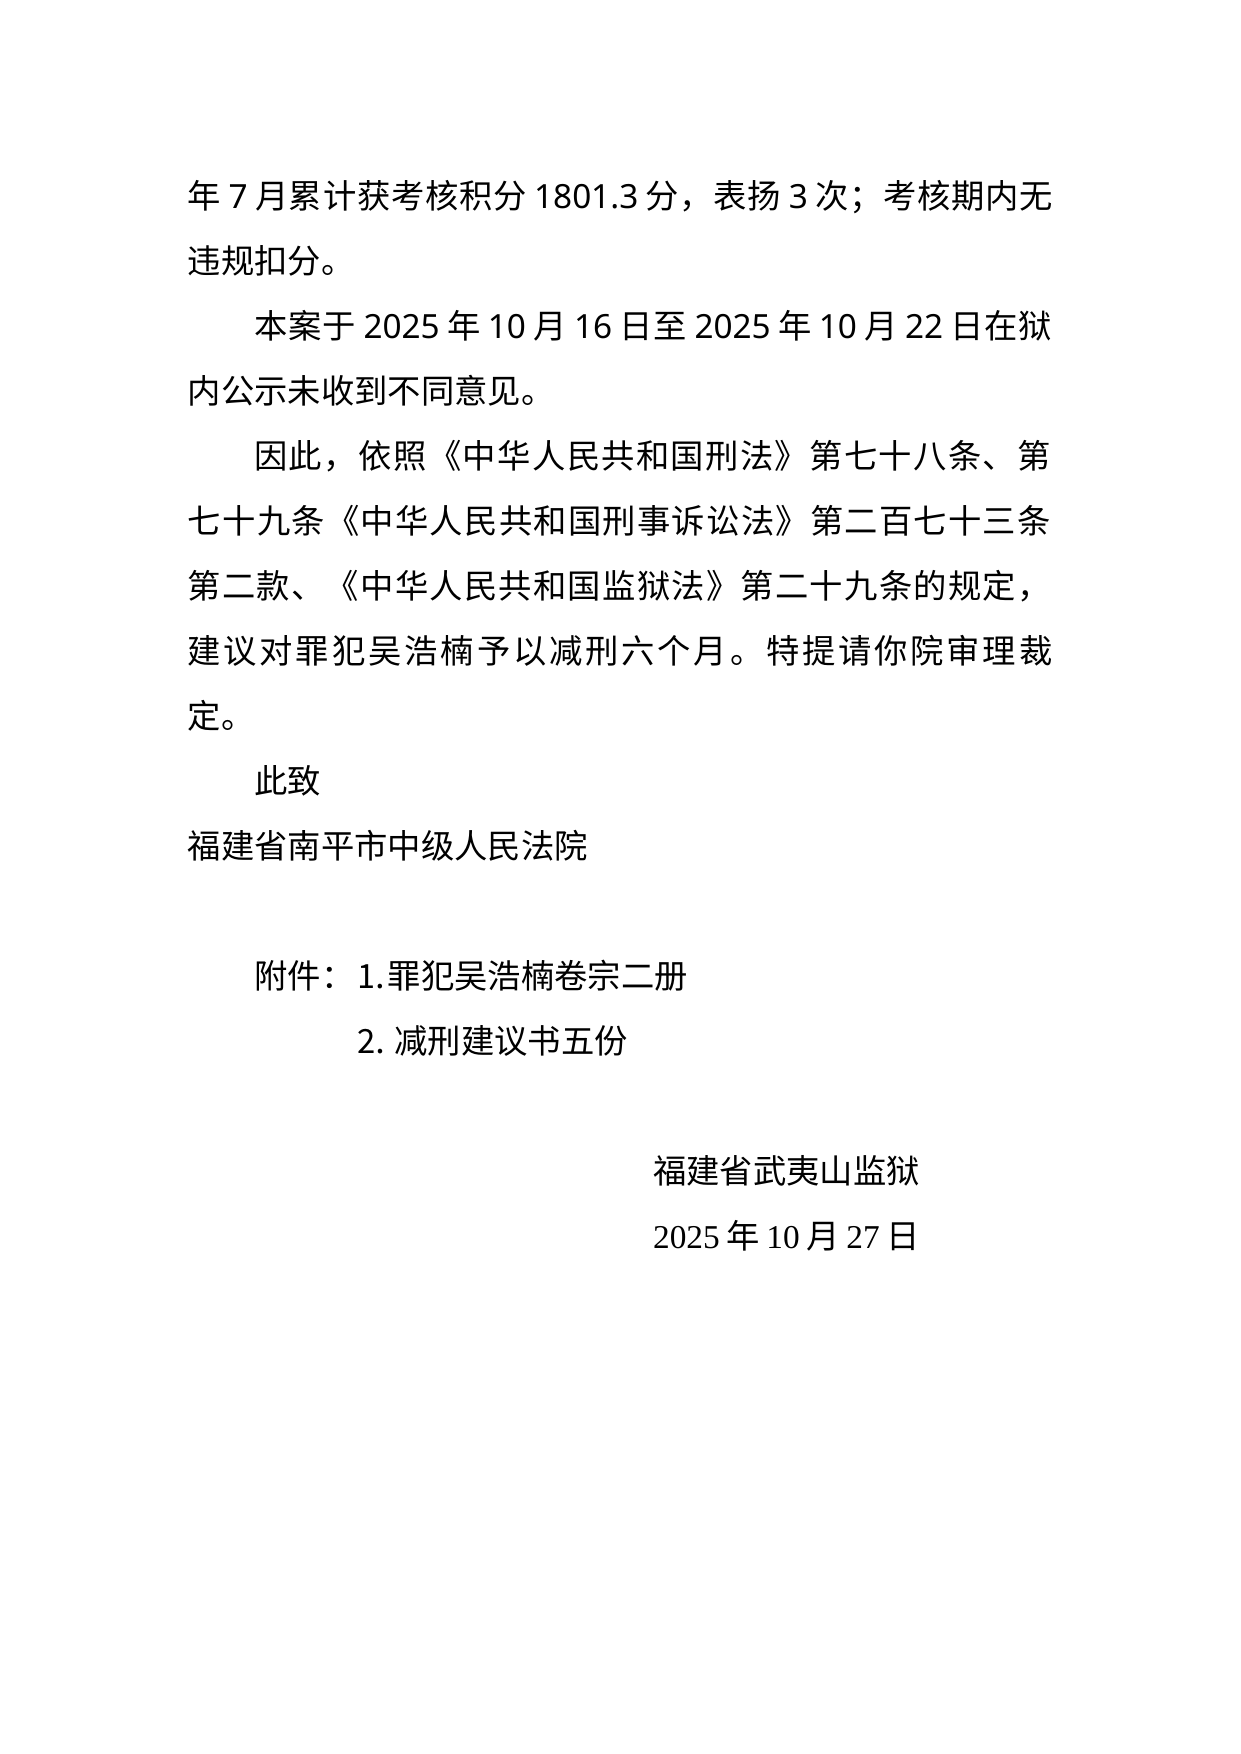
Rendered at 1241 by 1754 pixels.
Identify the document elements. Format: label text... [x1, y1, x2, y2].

text 此致 [187, 747, 1058, 812]
text 因此，依照《中华人民共和国刑法》第七十八条、第七十九条《中华人民共和国刑事诉讼法》第二百七十三条第二款、《中华人民共和国监狱法》第二十九条的规定，建议对罪犯吴浩楠予以减刑六个月。特提请你院审理裁定。 [187, 422, 1053, 747]
text 福建省武夷山监狱 [187, 1137, 919, 1202]
text 附件：⒈罪犯吴浩楠卷宗二册 [254, 942, 1053, 1007]
text ⒉减刑建议书五份 [254, 1007, 1058, 1072]
text 福建省南平市中级人民法院 [187, 812, 1058, 877]
text 本案于2025年10月16日至2025年10月22日在狱内公示未收到不同意见。 [187, 292, 1053, 422]
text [187, 162, 1053, 292]
text 2025年10月27日 [187, 1202, 919, 1267]
